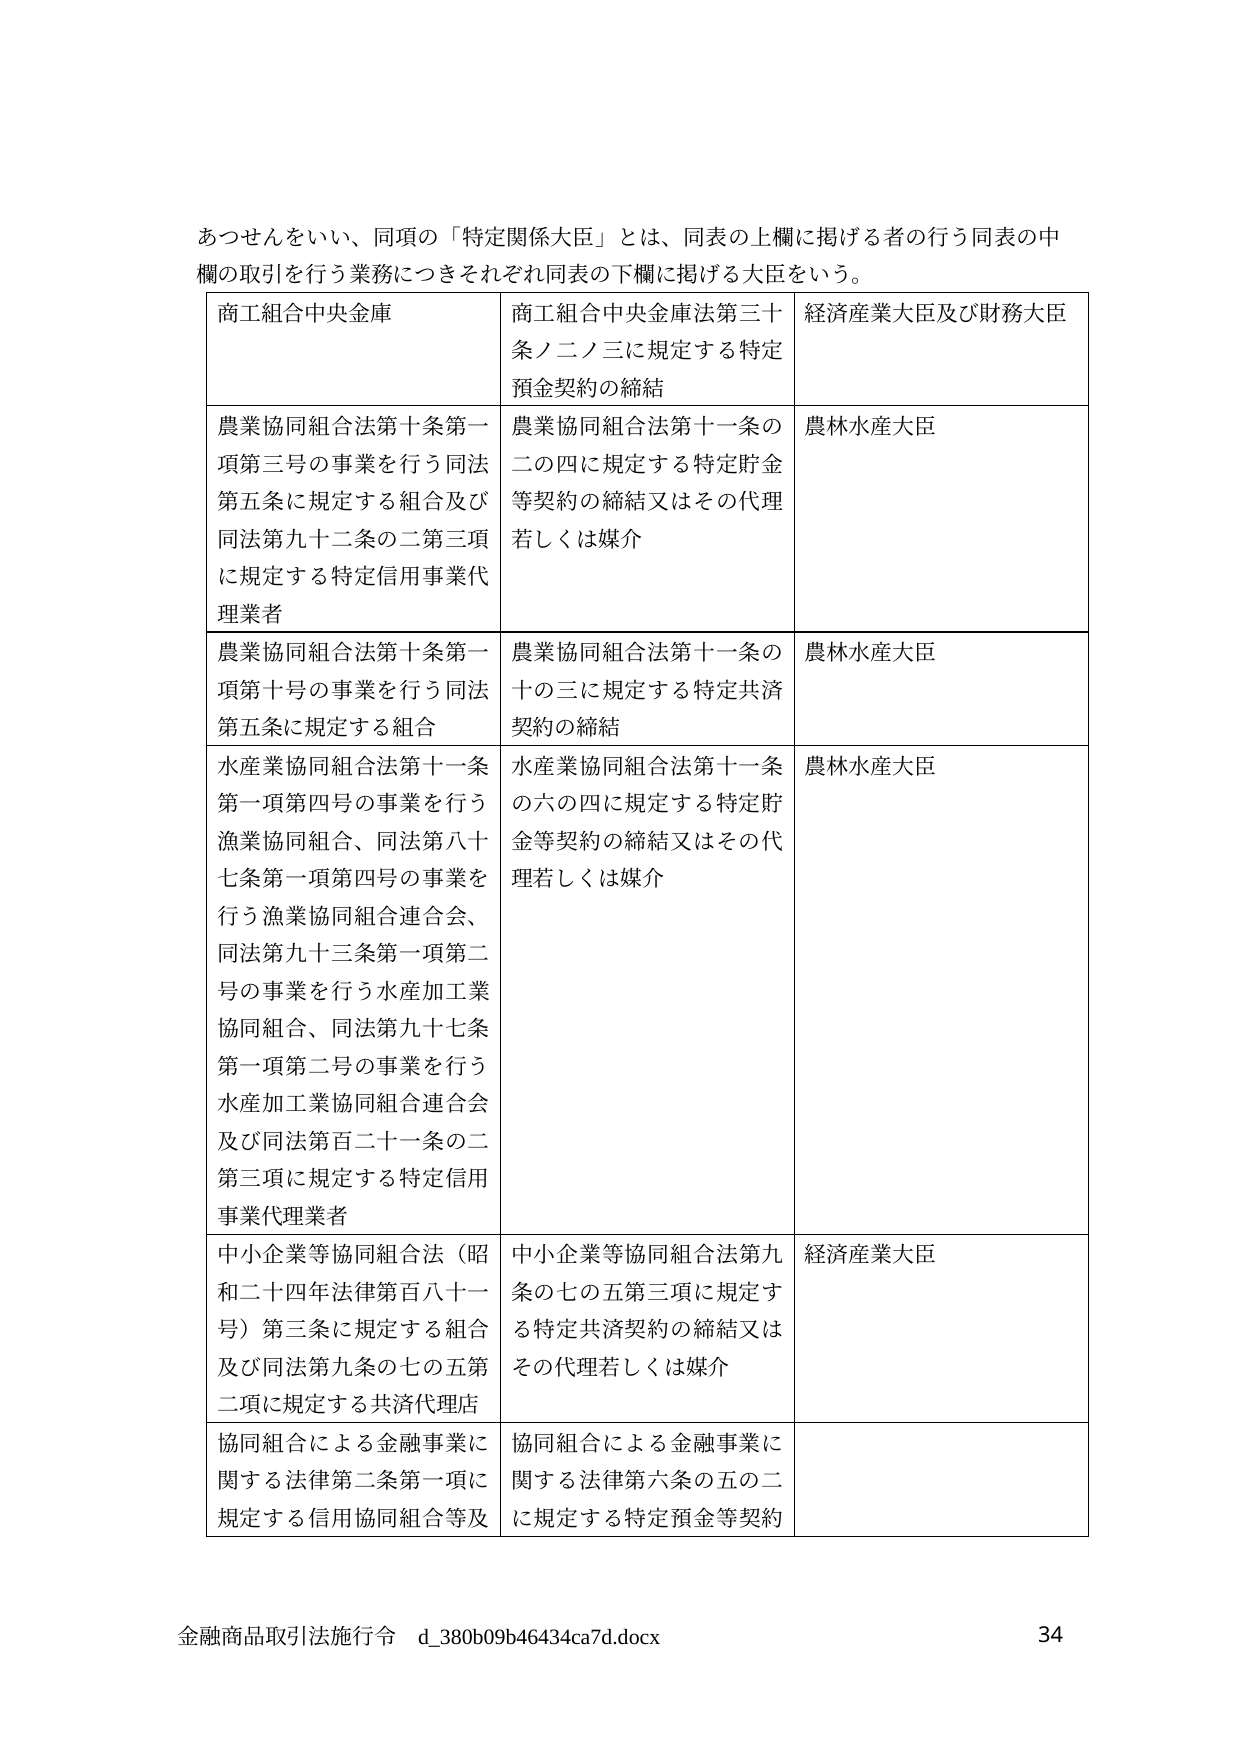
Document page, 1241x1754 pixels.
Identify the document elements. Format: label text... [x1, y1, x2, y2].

table_cell 農業協同組合法第十条第一項第三号の事業を行う同法第五条に規定する組合及び同法第九十二条の二第三項に規定する特定信用事業代理業者 [207, 406, 500, 631]
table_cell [501, 1423, 794, 1536]
table_header 経済産業大臣及び財務大臣 [795, 293, 1088, 405]
table_cell [795, 1423, 1088, 1536]
table_cell 中小企業等協同組合法（昭和二十四年法律第百八十一号）第三条に規定する組合及び同法第九条の七の五第二項に規定する共済代理店 [207, 1235, 500, 1422]
table_cell 農業協同組合法第十一条の十の三に規定する特定共済契約の締結 [501, 633, 794, 745]
table_cell 農林水産大臣 [795, 633, 1088, 745]
table_cell 農林水産大臣 [795, 746, 1088, 1233]
table_cell 農林水産大臣 [795, 406, 1088, 631]
table_cell 経済産業大臣 [795, 1235, 1088, 1422]
table_cell 中小企業等協同組合法第九条の七の五第三項に規定する特定共済契約の締結又はその代理若しくは媒介 [501, 1235, 794, 1422]
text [177, 217, 1063, 292]
table_cell 農業協同組合法第十条第一項第十号の事業を行う同法第五条に規定する組合 [207, 633, 500, 745]
table_cell 水産業協同組合法第十一条の六の四に規定する特定貯金等契約の締結又はその代理若しくは媒介 [501, 746, 794, 1233]
table_cell 農業協同組合法第十一条の二の四に規定する特定貯金等契約の締結又はその代理若しくは媒介 [501, 406, 794, 631]
table_cell 水産業協同組合法第十一条第一項第四号の事業を行う漁業協同組合、同法第八十七条第一項第四号の事業を行う漁業協同組合連合会、同法第九十三条第一項第二号の事業を行う水産加工業協同組合、同法第九十七条第一項第二号の事業を行う水産加工業協同組合連合会及び同法第百二十一条の二第三項に規定する特定信用事業代理業者 [207, 746, 500, 1233]
table_header 商工組合中央金庫 [207, 293, 500, 405]
table_header 商工組合中央金庫法第三十条ノ二ノ三に規定する特定預金契約の締結 [501, 293, 794, 405]
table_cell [207, 1423, 500, 1536]
